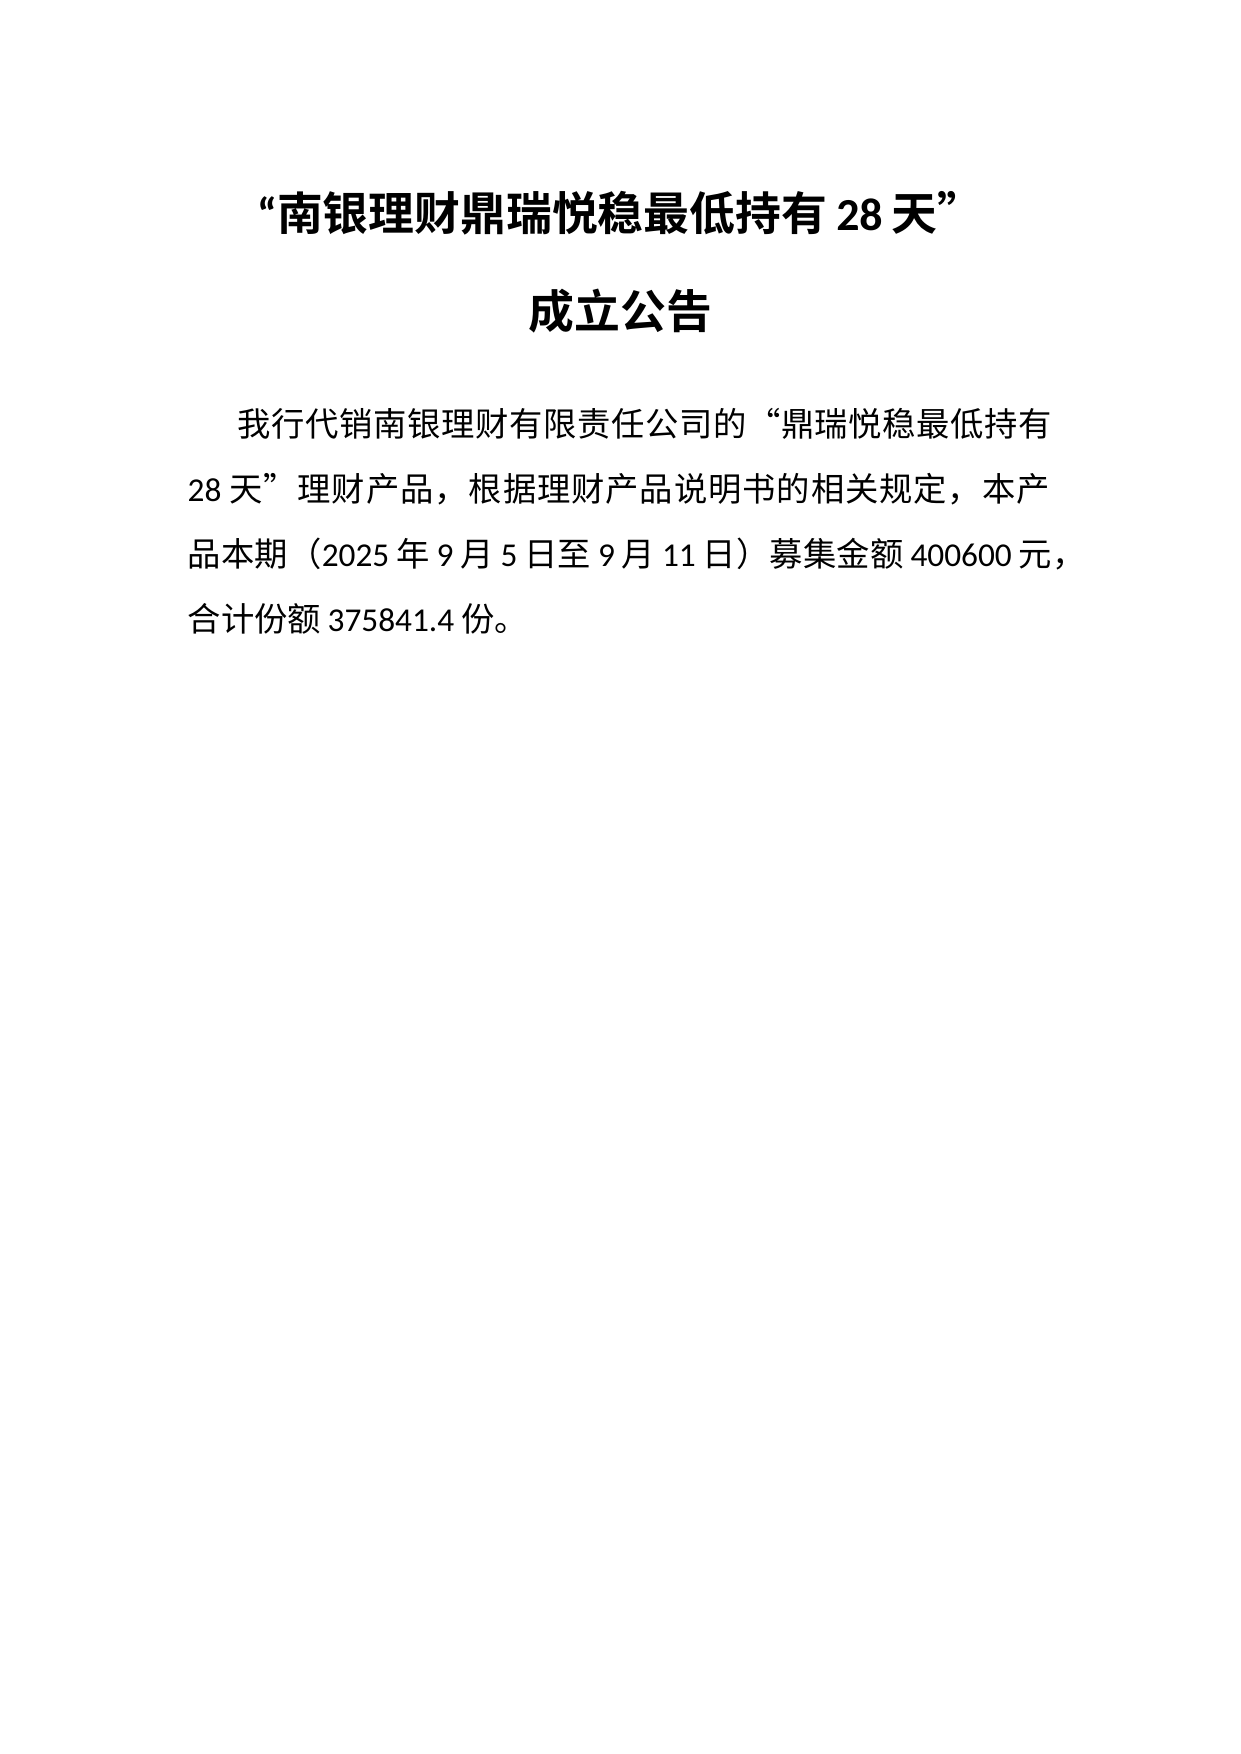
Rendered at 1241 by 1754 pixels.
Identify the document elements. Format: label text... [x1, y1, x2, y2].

text “南银理财鼎瑞悦稳最低持有28天” [187, 162, 1053, 259]
text 我行代销南银理财有限责任公司的“鼎瑞悦稳最低持有28天”理财产品，根据理财产品说明书的相关规定，本产品本期（2025年9月5日至9月11日）募集金额400600元，合计份额375841.4份。 [187, 389, 1053, 649]
text 成立公告 [187, 259, 1053, 357]
